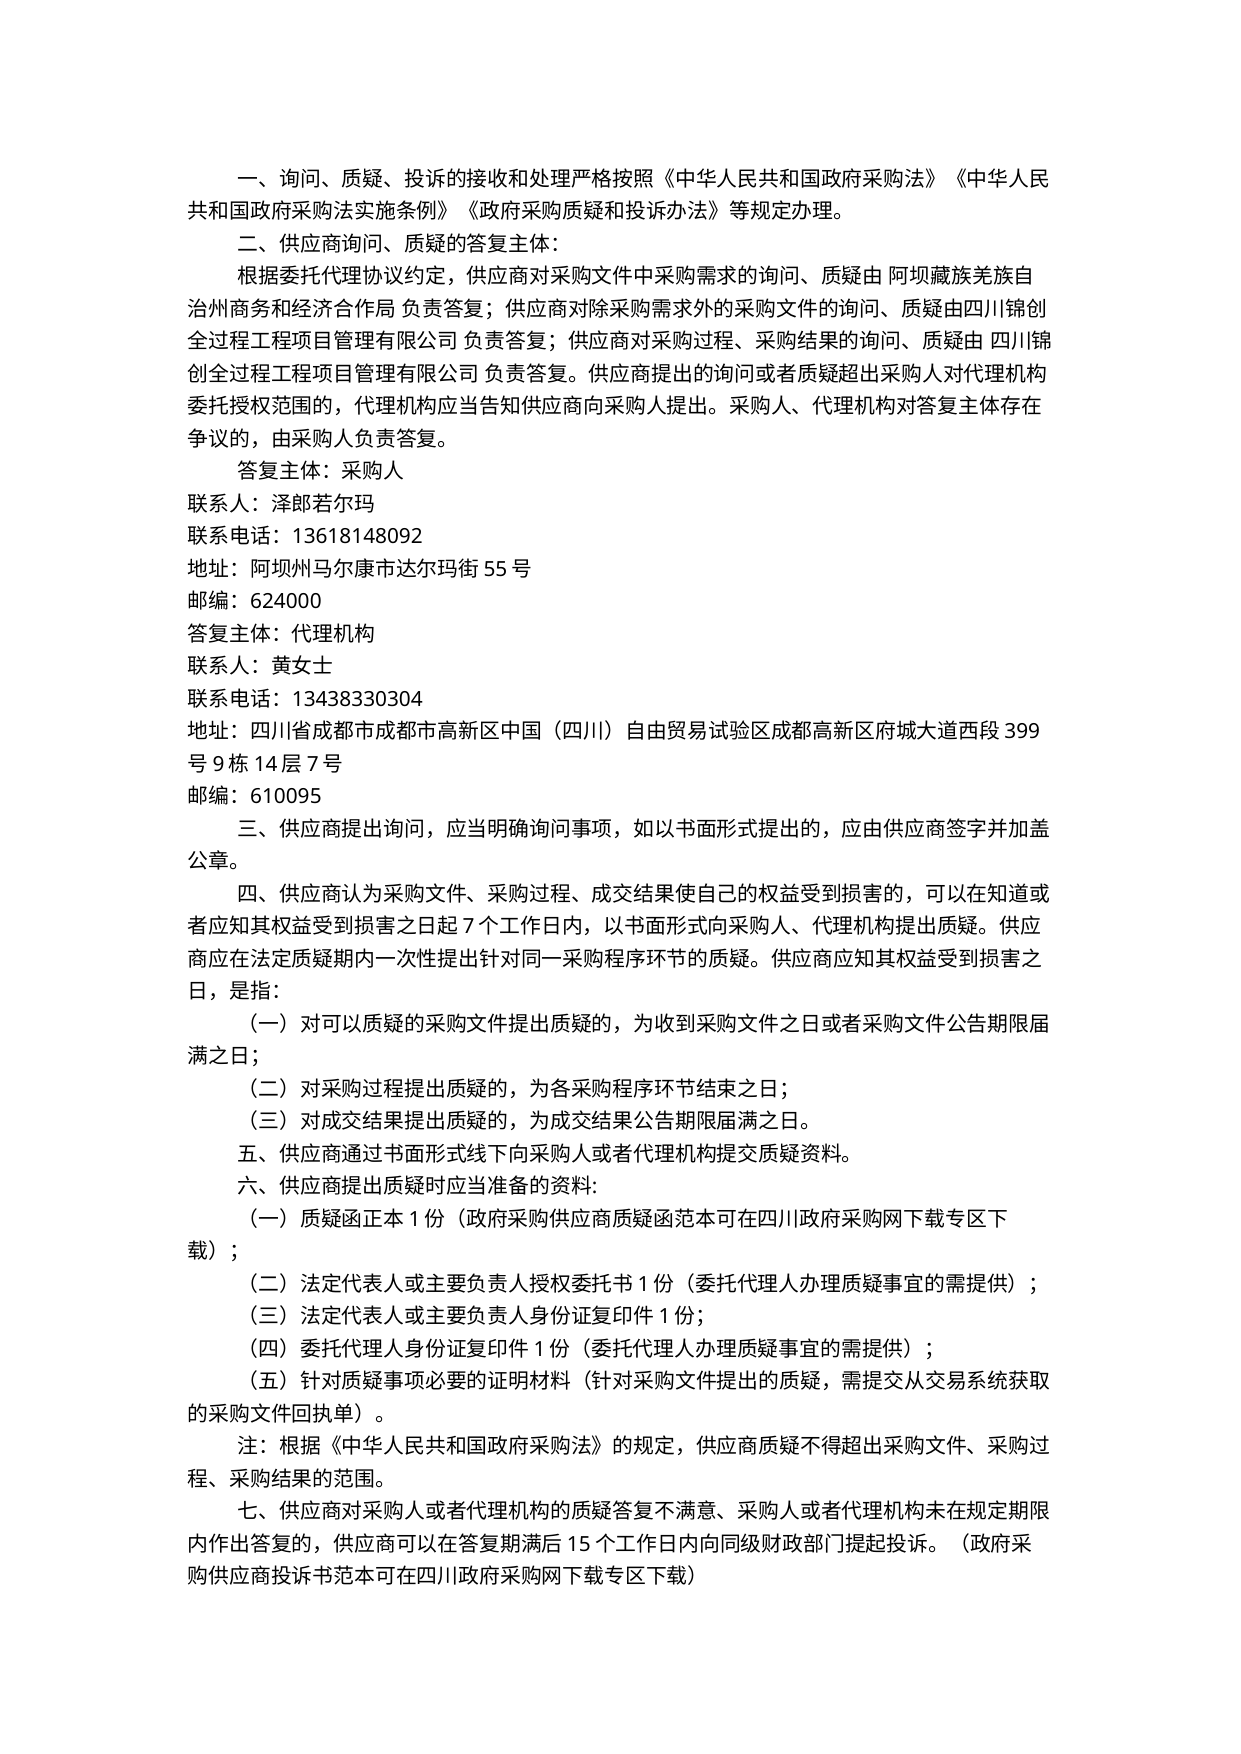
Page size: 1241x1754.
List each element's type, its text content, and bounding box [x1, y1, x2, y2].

text 联系人：泽郎若尔玛 [187, 487, 1053, 519]
text 四、供应商认为采购文件、采购过程、成交结果使自己的权益受到损害的，可以在知道或者应知其权益受到损害之日起7个工作日内，以书面形式向采购人、代理机构提出质疑。供应商应在法定质疑期内一次性提出针对同一采购程序环节的质疑。供应商应知其权益受到损害之日，是指： [187, 877, 1053, 1007]
text 三、供应商提出询问，应当明确询问事项，如以书面形式提出的，应由供应商签字并加盖公章。 [187, 812, 1053, 877]
text 五、供应商通过书面形式线下向采购人或者代理机构提交质疑资料。 [187, 1137, 1053, 1169]
text 地址：阿坝州马尔康市达尔玛街55号 [187, 552, 1053, 584]
text （五）针对质疑事项必要的证明材料（针对采购文件提出的质疑，需提交从交易系统获取的采购文件回执单）。 [187, 1364, 1053, 1429]
text 六、供应商提出质疑时应当准备的资料: [187, 1169, 1053, 1202]
text （二）法定代表人或主要负责人授权委托书1份（委托代理人办理质疑事宜的需提供）； [187, 1267, 1053, 1299]
text （一）对可以质疑的采购文件提出质疑的，为收到采购文件之日或者采购文件公告期限届满之日； [187, 1007, 1053, 1072]
text 七、供应商对采购人或者代理机构的质疑答复不满意、采购人或者代理机构未在规定期限内作出答复的，供应商可以在答复期满后15个工作日内向同级财政部门提起投诉。（政府采购供应商投诉书范本可在四川政府采购网下载专区下载） [187, 1494, 1053, 1592]
text （三）法定代表人或主要负责人身份证复印件1份； [187, 1299, 1053, 1332]
text （一）质疑函正本1份（政府采购供应商质疑函范本可在四川政府采购网下载专区下载）； [187, 1202, 1053, 1267]
text 地址：四川省成都市成都市高新区中国（四川）自由贸易试验区成都高新区府城大道西段399号9栋14层7号 [187, 714, 1053, 779]
text 答复主体：采购人 [187, 454, 1053, 487]
text 注：根据《中华人民共和国政府采购法》的规定，供应商质疑不得超出采购文件、采购过程、采购结果的范围。 [187, 1429, 1053, 1494]
text 邮编：624000 [187, 584, 1053, 617]
text 联系电话：13438330304 [187, 682, 1053, 714]
text （四）委托代理人身份证复印件1份（委托代理人办理质疑事宜的需提供）； [187, 1332, 1053, 1364]
text （二）对采购过程提出质疑的，为各采购程序环节结束之日； [187, 1072, 1053, 1104]
text 邮编：610095 [187, 779, 1053, 812]
text 二、供应商询问、质疑的答复主体： [187, 227, 1053, 259]
text 根据委托代理协议约定，供应商对采购文件中采购需求的询问、质疑由 阿坝藏族羌族自治州商务和经济合作局 负责答复；供应商对除采购需求外的采购文件的询问、质疑由四川锦创全过程工程项目管理有限公司 负责答复；供应商对采购过程、采购结果的询问、质疑由 四川锦创全过程工程项目管理有限公司 负责答复。供应商提出的询问或者质疑超出采购人对代理机构委托授权范围的，代理机构应当告知供应商向采购人提出。采购人、代理机构对答复主体存在争议的，由采购人负责答复。 [187, 259, 1053, 454]
text 联系电话：13618148092 [187, 519, 1053, 552]
text 一、询问、质疑、投诉的接收和处理严格按照《中华人民共和国政府采购法》《中华人民共和国政府采购法实施条例》《政府采购质疑和投诉办法》等规定办理。 [187, 162, 1053, 227]
text 答复主体：代理机构 [187, 617, 1053, 649]
text 联系人：黄女士 [187, 649, 1053, 682]
text （三）对成交结果提出质疑的，为成交结果公告期限届满之日。 [187, 1104, 1053, 1137]
